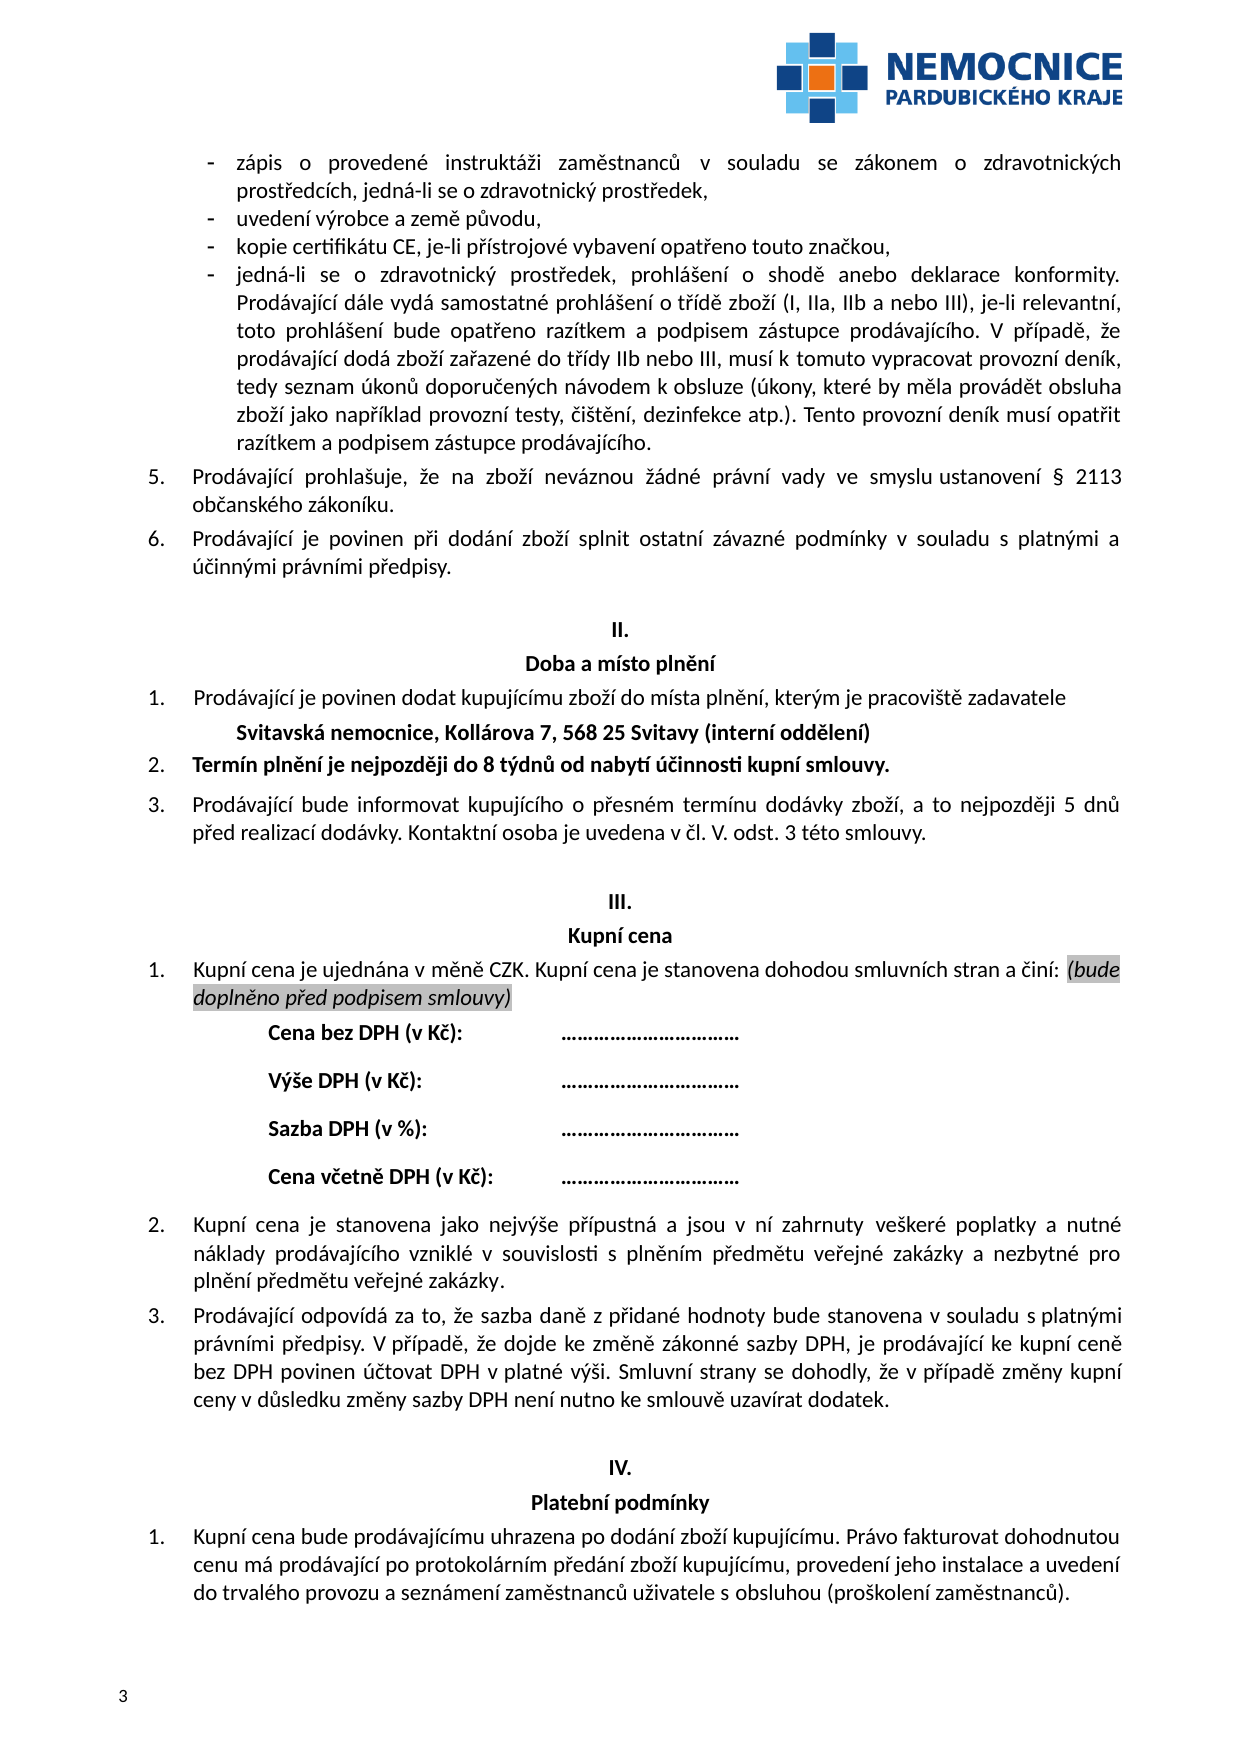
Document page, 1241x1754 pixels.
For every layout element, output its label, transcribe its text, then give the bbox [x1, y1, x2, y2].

text Cena bez DPH (v Kč): …………………………… [268, 1018, 1122, 1046]
list Prodávající je povinen při dodání zboží splnit ostatní závazné podmínky v souladu s platnými a účinnými právními předpisy. [148, 524, 1122, 581]
list Kupní cena je ujednána v měně CZK. Kupní cena je stanovena dohodou smluvních stran a činí: (bude doplněno před podpisem smlouvy) [148, 955, 1122, 1011]
text Kupní cena [118, 921, 1122, 949]
list zápis o provedené instruktáži zaměstnanců v souladu se zákonem o zdravotnických prostředcích, jedná-li se o zdravotnický prostředek, [207, 148, 1122, 204]
list uvedení výrobce a země původu, [207, 204, 1122, 232]
text Sazba DPH (v %): …………………………… [268, 1114, 1122, 1142]
list kopie certifikátu CE, je-li přístrojové vybavení opatřeno touto značkou, [207, 232, 1122, 260]
list Kupní cena bude prodávajícímu uhrazena po dodání zboží kupujícímu. Právo fakturovat dohodnutou cenu má prodávající po protokolárním předání zboží kupujícímu, provedení jeho instalace a uvedení do trvalého provozu a seznámení zaměstnanců uživatele s obsluhou (proškolení zaměstnanců). [148, 1522, 1122, 1606]
list jedná-li se o zdravotnický prostředek, prohlášení o shodě anebo deklarace konformity. Prodávající dále vydá samostatné prohlášení o třídě zboží (I, IIa, IIb a nebo III), je-li relevantní, toto prohlášení bude opatřeno razítkem a podpisem zástupce prodávajícího. V případě, že prodávající dodá zboží zařazené do třídy IIb nebo III, musí k tomuto vypracovat provozní deník, tedy seznam úkonů doporučených návodem k obsluze (úkony, které by měla provádět obsluha zboží jako například provozní testy, čištění, dezinfekce atp.). Tento provozní deník musí opatřit razítkem a podpisem zástupce prodávajícího. [207, 260, 1122, 456]
text IV. [118, 1453, 1122, 1482]
list Prodávající prohlašuje, že na zboží neváznou žádné právní vady ve smyslu ustanovení § 2113 občanského zákoníku. [148, 462, 1122, 518]
text Platební podmínky [118, 1488, 1122, 1516]
picture [775, 31, 1123, 124]
text III. [118, 887, 1122, 915]
text II. [118, 615, 1122, 643]
list Prodávající je povinen dodat kupujícímu zboží do místa plnění, kterým je pracoviště zadavatele [148, 683, 1122, 711]
text Cena včetně DPH (v Kč): …………………………… [268, 1162, 1122, 1190]
list Kupní cena je stanovena jako nejvýše přípustná a jsou v ní zahrnuty veškeré poplatky a nutné náklady prodávajícího vzniklé v souvislosti s plněním předmětu veřejné zakázky a nezbytné pro plnění předmětu veřejné zakázky. [148, 1211, 1122, 1295]
list Prodávající bude informovat kupujícího o přesném termínu dodávky zboží, a to nejpozději 5 dnů před realizací dodávky. Kontaktní osoba je uvedena v čl. V. odst. 3 této smlouvy. [148, 790, 1122, 846]
text Svitavská nemocnice, Kollárova 7, 568 25 Svitavy (interní oddělení) [119, 718, 1122, 746]
list Termín plnění je nejpozději do 8 týdnů od nabytí účinnosti kupní smlouvy. [148, 750, 1122, 778]
text Doba a místo plnění [118, 649, 1122, 677]
list Prodávající odpovídá za to, že sazba daně z přidané hodnoty bude stanovena v souladu s platnými právními předpisy. V případě, že dojde ke změně zákonné sazby DPH, je prodávající ke kupní ceně bez DPH povinen účtovat DPH v platné výši. Smluvní strany se dohodly, že v případě změny kupní ceny v důsledku změny sazby DPH není nutno ke smlouvě uzavírat dodatek. [148, 1301, 1122, 1413]
text Výše DPH (v Kč): …………………………… [268, 1066, 1122, 1094]
